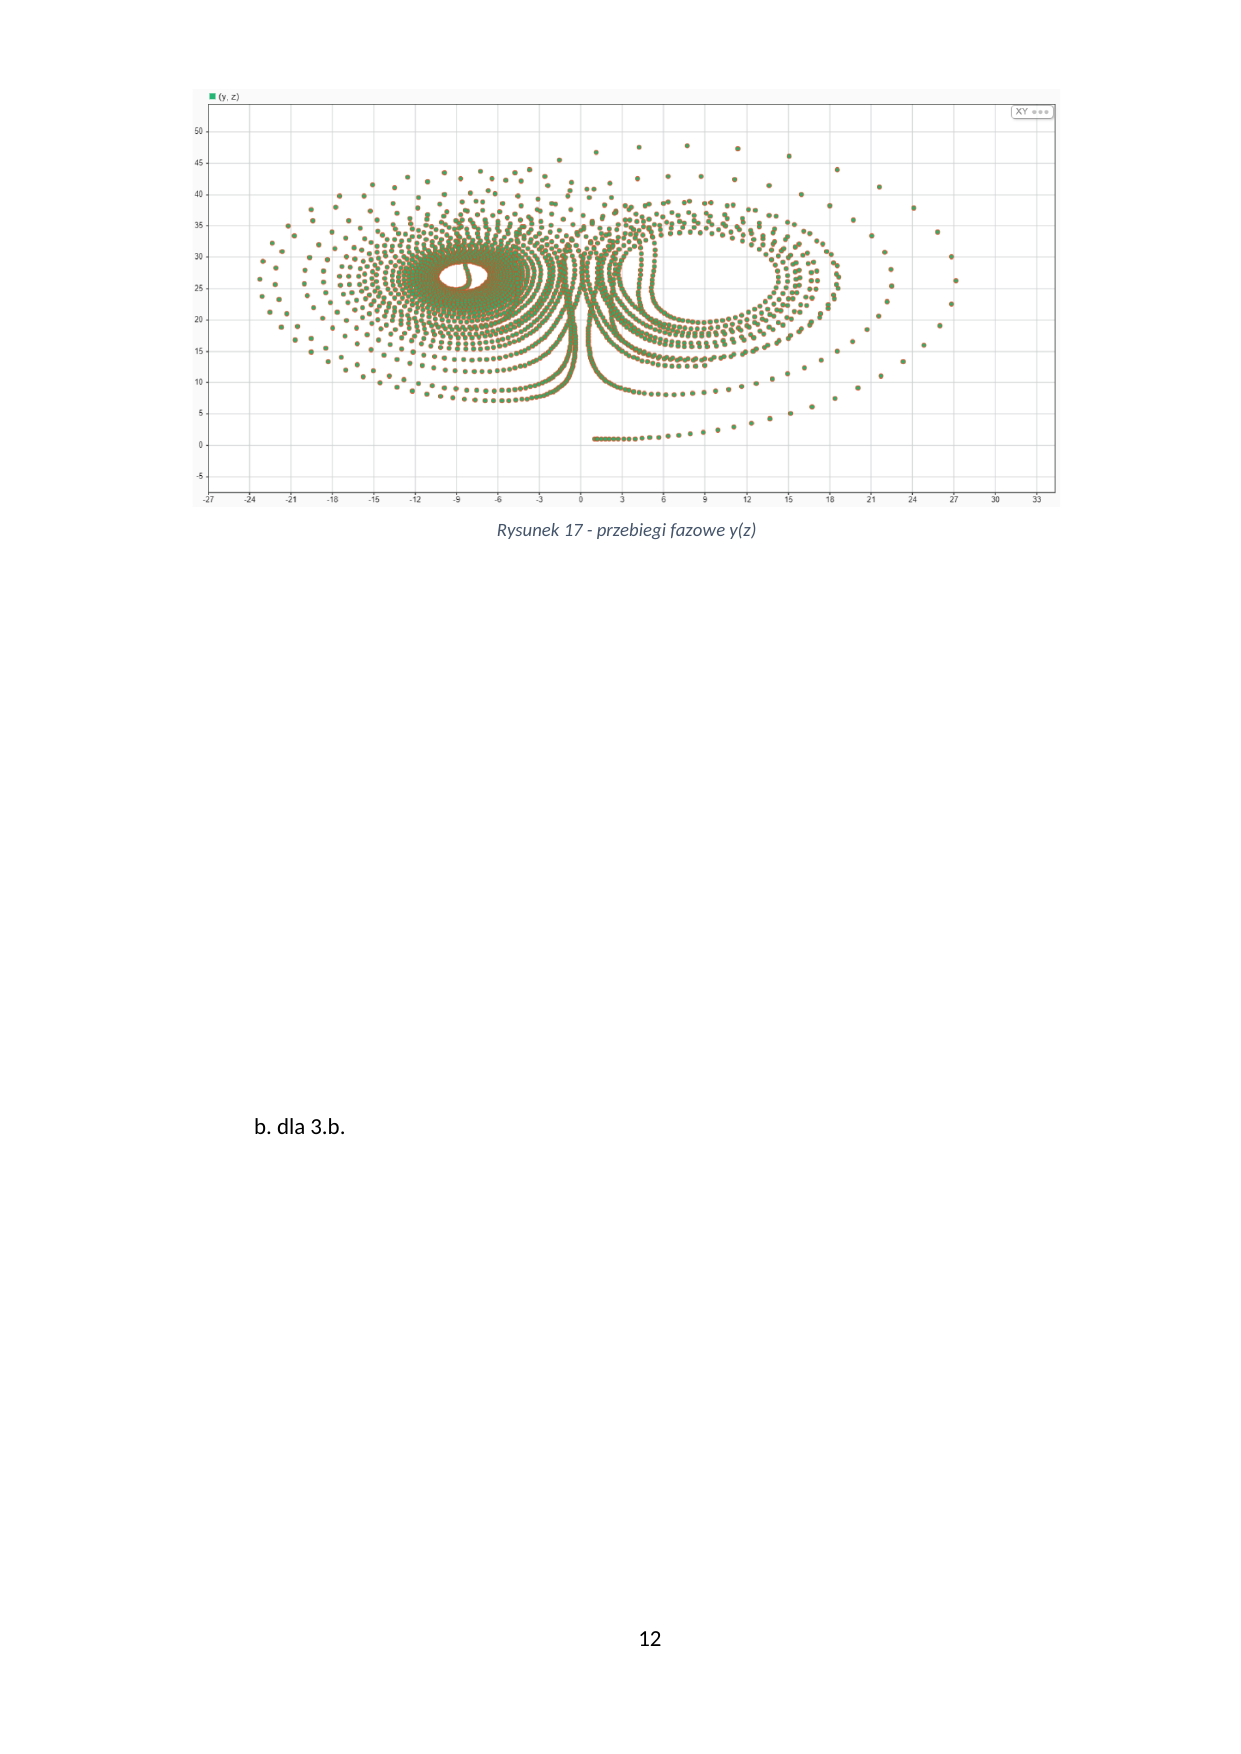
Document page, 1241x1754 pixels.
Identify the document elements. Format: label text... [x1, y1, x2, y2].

list b. dla 3.b. [223, 1112, 1152, 1140]
picture [191, 89, 1060, 505]
